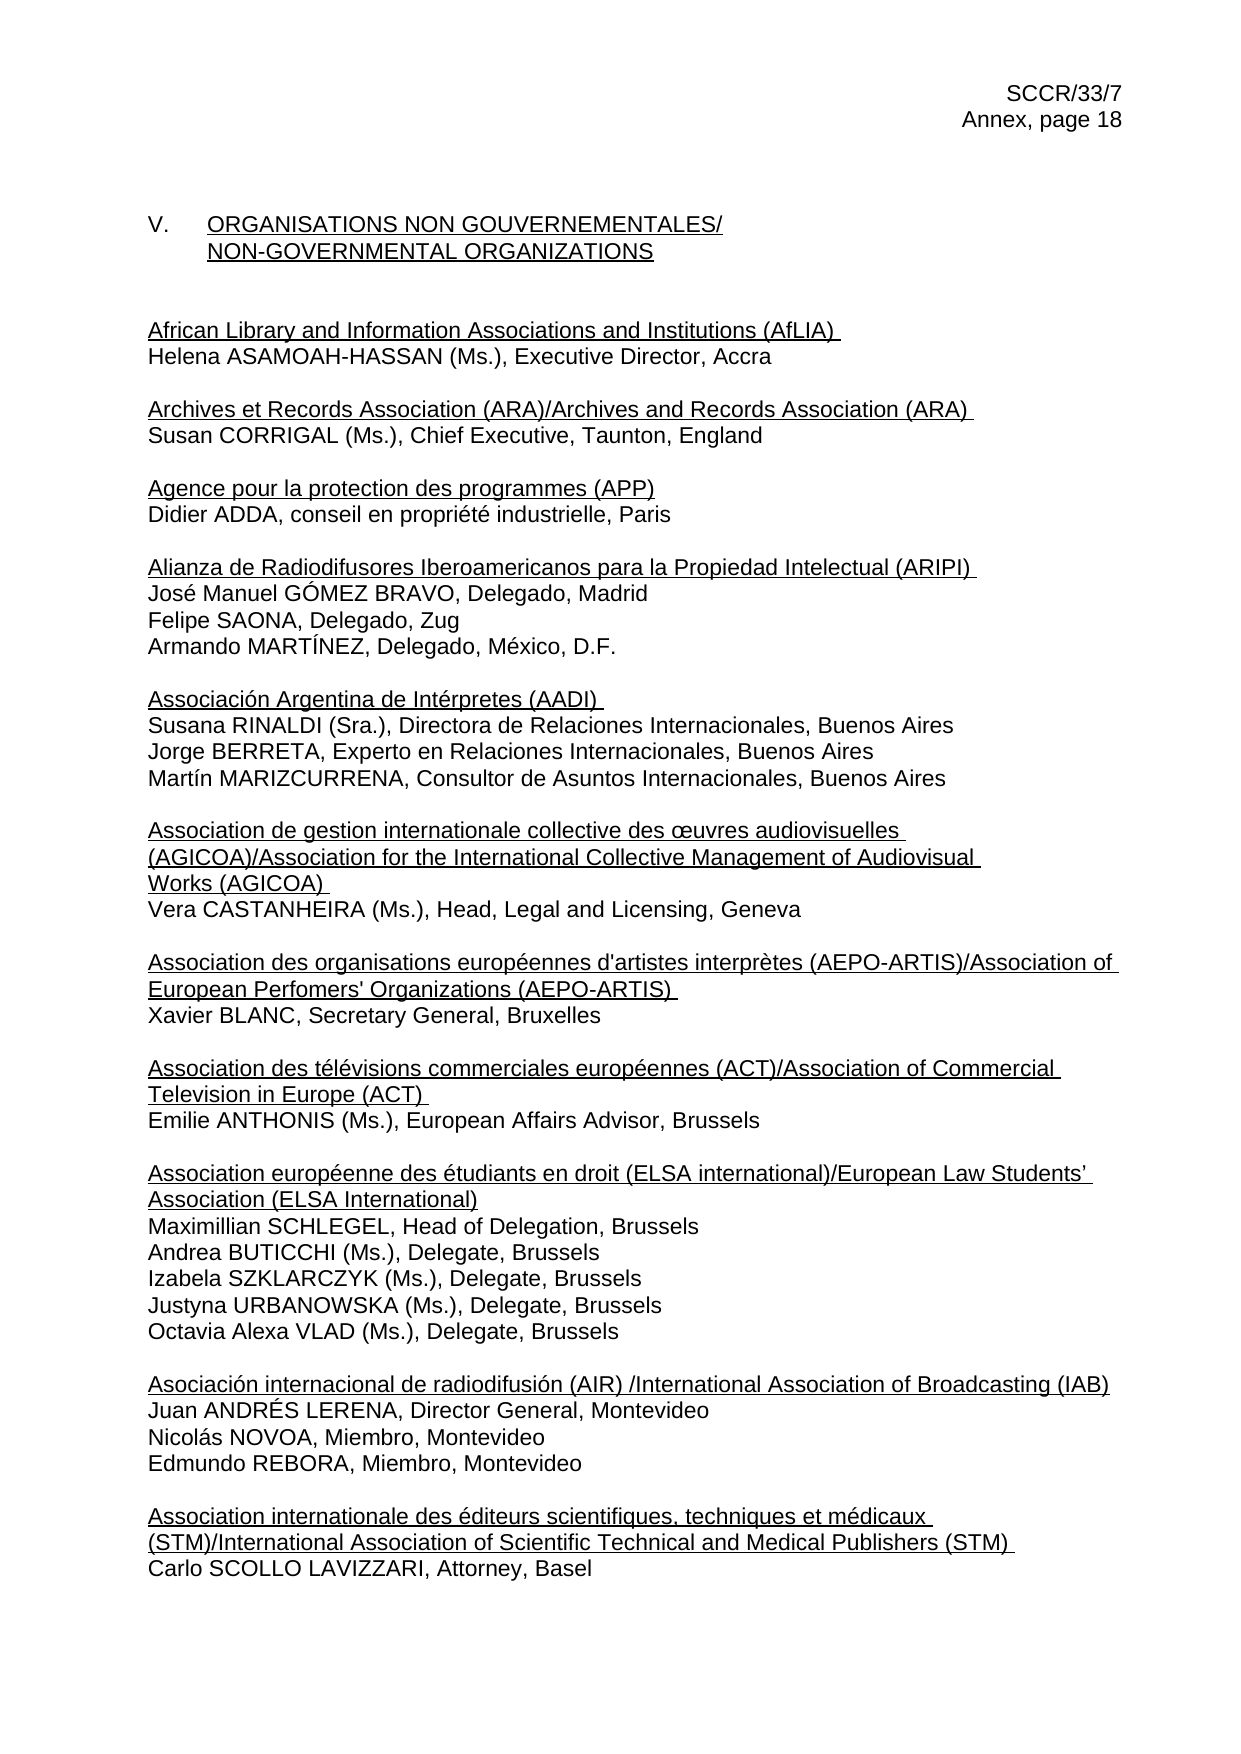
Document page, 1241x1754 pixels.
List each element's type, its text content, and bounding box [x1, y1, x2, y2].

text Andrea BUTICCHI (Ms.), Delegate, Brussels [148, 1239, 1122, 1265]
text Association des télévisions commerciales européennes (ACT)/Association of Commercial Television in Europe (ACT) [148, 1054, 1122, 1107]
text Didier ADDA, conseil en propriété industrielle, Paris [148, 501, 1122, 527]
text Nicolás NOVOA, Miembro, Montevideo [148, 1423, 1122, 1450]
text Izabela SZKLARCZYK (Ms.), Delegate, Brussels [148, 1265, 1122, 1292]
text Asociación internacional de radiodifusión (AIR) /International Association of Broadcasting (IAB) [148, 1371, 1122, 1397]
text Associación Argentina de Intérpretes (AADI) [148, 686, 1122, 712]
text Martín MARIZCURRENA, Consultor de Asuntos Internacionales, Buenos Aires [148, 765, 1122, 791]
text Emilie ANTHONIS (Ms.), European Affairs Advisor, Brussels [148, 1107, 1122, 1134]
text Association internationale des éditeurs scientifiques, techniques et médicaux (STM)/International Association of Scientific Technical and Medical Publishers (STM) [148, 1503, 1122, 1555]
text José Manuel GÓMEZ BRAVO, Delegado, Madrid [148, 580, 1122, 607]
text Armando MARTÍNEZ, Delegado, México, D.F. [148, 633, 1122, 659]
text Justyna URBANOWSKA (Ms.), Delegate, Brussels [148, 1292, 1122, 1318]
text Carlo SCOLLO LAVIZZARI, Attorney, Basel [148, 1555, 1122, 1582]
text Maximillian SCHLEGEL, Head of Delegation, Brussels [148, 1213, 1122, 1239]
text Jorge BERRETA, Experto en Relaciones Internacionales, Buenos Aires [148, 738, 1122, 765]
text Juan ANDRÉS LERENA, Director General, Montevideo [148, 1397, 1122, 1423]
text non-governmental organizations [207, 238, 1122, 264]
text Agence pour la protection des programmes (APP) [148, 475, 1122, 501]
text Association des organisations européennes d'artistes interprètes (AEPO-ARTIS)/Association of European Perfomers' Organizations (AEPO-ARTIS) [148, 949, 1122, 1002]
text Helena ASAMOAH-HASSAN (Ms.), Executive Director, Accra [148, 343, 1122, 369]
text African Library and Information Associations and Institutions (AfLIA) [148, 317, 1122, 343]
text Works (AGICOA) [148, 870, 1122, 896]
text Vera CASTANHEIRA (Ms.), Head, Legal and Licensing, Geneva [148, 896, 1122, 923]
text Octavia Alexa VLAD (Ms.), Delegate, Brussels [148, 1318, 1122, 1344]
text Felipe SAONA, Delegado, Zug [148, 607, 1122, 633]
text Association européenne des étudiants en droit (ELSA international)/European Law Students’ Association (ELSA International) [148, 1160, 1122, 1213]
text Susana RINALDI (Sra.), Directora de Relaciones Internacionales, Buenos Aires [148, 712, 1122, 738]
text Edmundo REBORA, Miembro, Montevideo [148, 1450, 1122, 1476]
text Association de gestion internationale collective des œuvres audiovisuelles (AGICOA)/Association for the International Collective Management of Audiovisual [148, 817, 1122, 870]
text Archives et Records Association (ARA)/Archives and Records Association (ARA) [148, 396, 1122, 422]
text Susan CORRIGAL (Ms.), Chief Executive, Taunton, England [148, 422, 1122, 448]
text V. organisations non gouvernementales/ [148, 211, 1122, 238]
text Xavier BLANC, Secretary General, Bruxelles [148, 1002, 1122, 1028]
text Alianza de Radiodifusores Iberoamericanos para la Propiedad Intelectual (ARIPI) [148, 554, 1122, 580]
